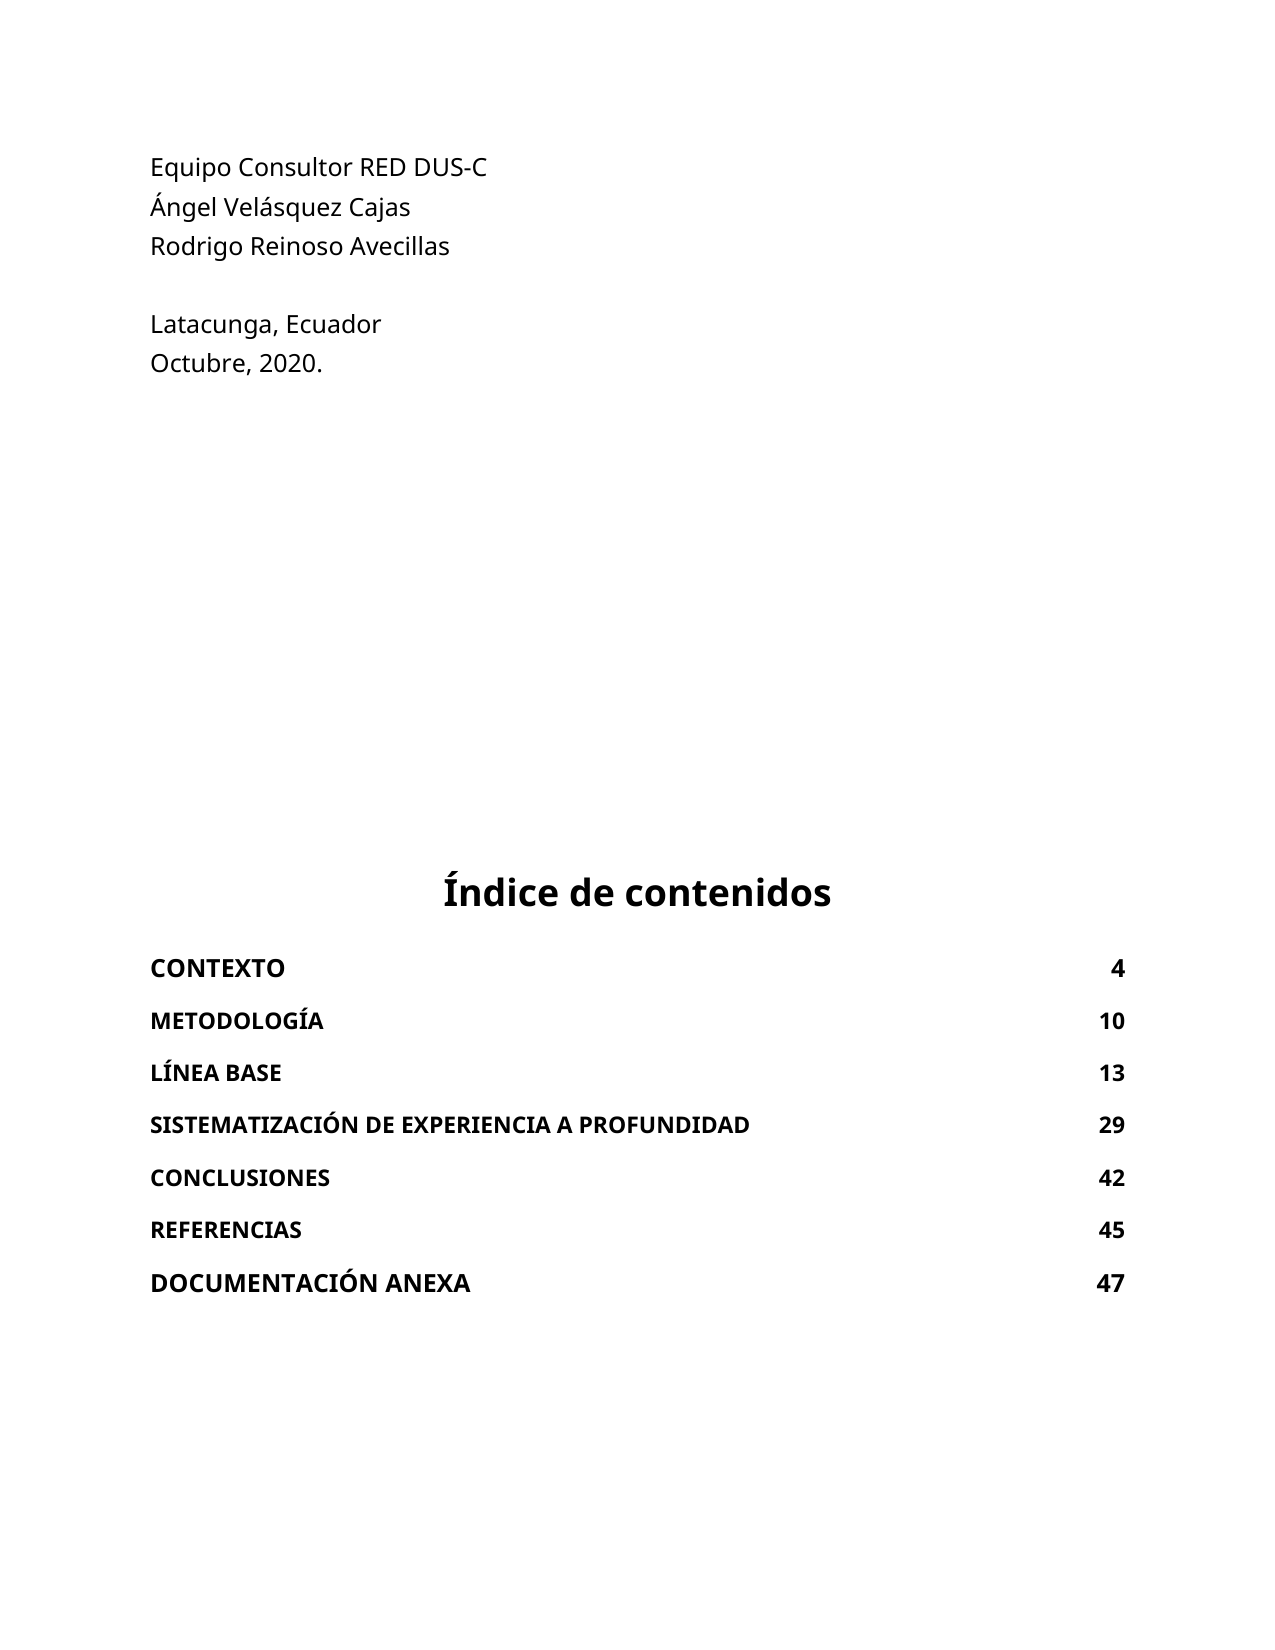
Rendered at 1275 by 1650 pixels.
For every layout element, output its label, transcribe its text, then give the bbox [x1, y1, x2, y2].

text Rodrigo Reinoso Avecillas [150, 228, 1125, 262]
text Octubre, 2020. [150, 346, 1125, 380]
text Latacunga, Ecuador [150, 307, 1125, 341]
text Equipo Consultor RED DUS-C [150, 150, 1125, 184]
text Índice de contenidos [150, 867, 1125, 918]
text Ángel Velásquez Cajas [150, 189, 1125, 223]
